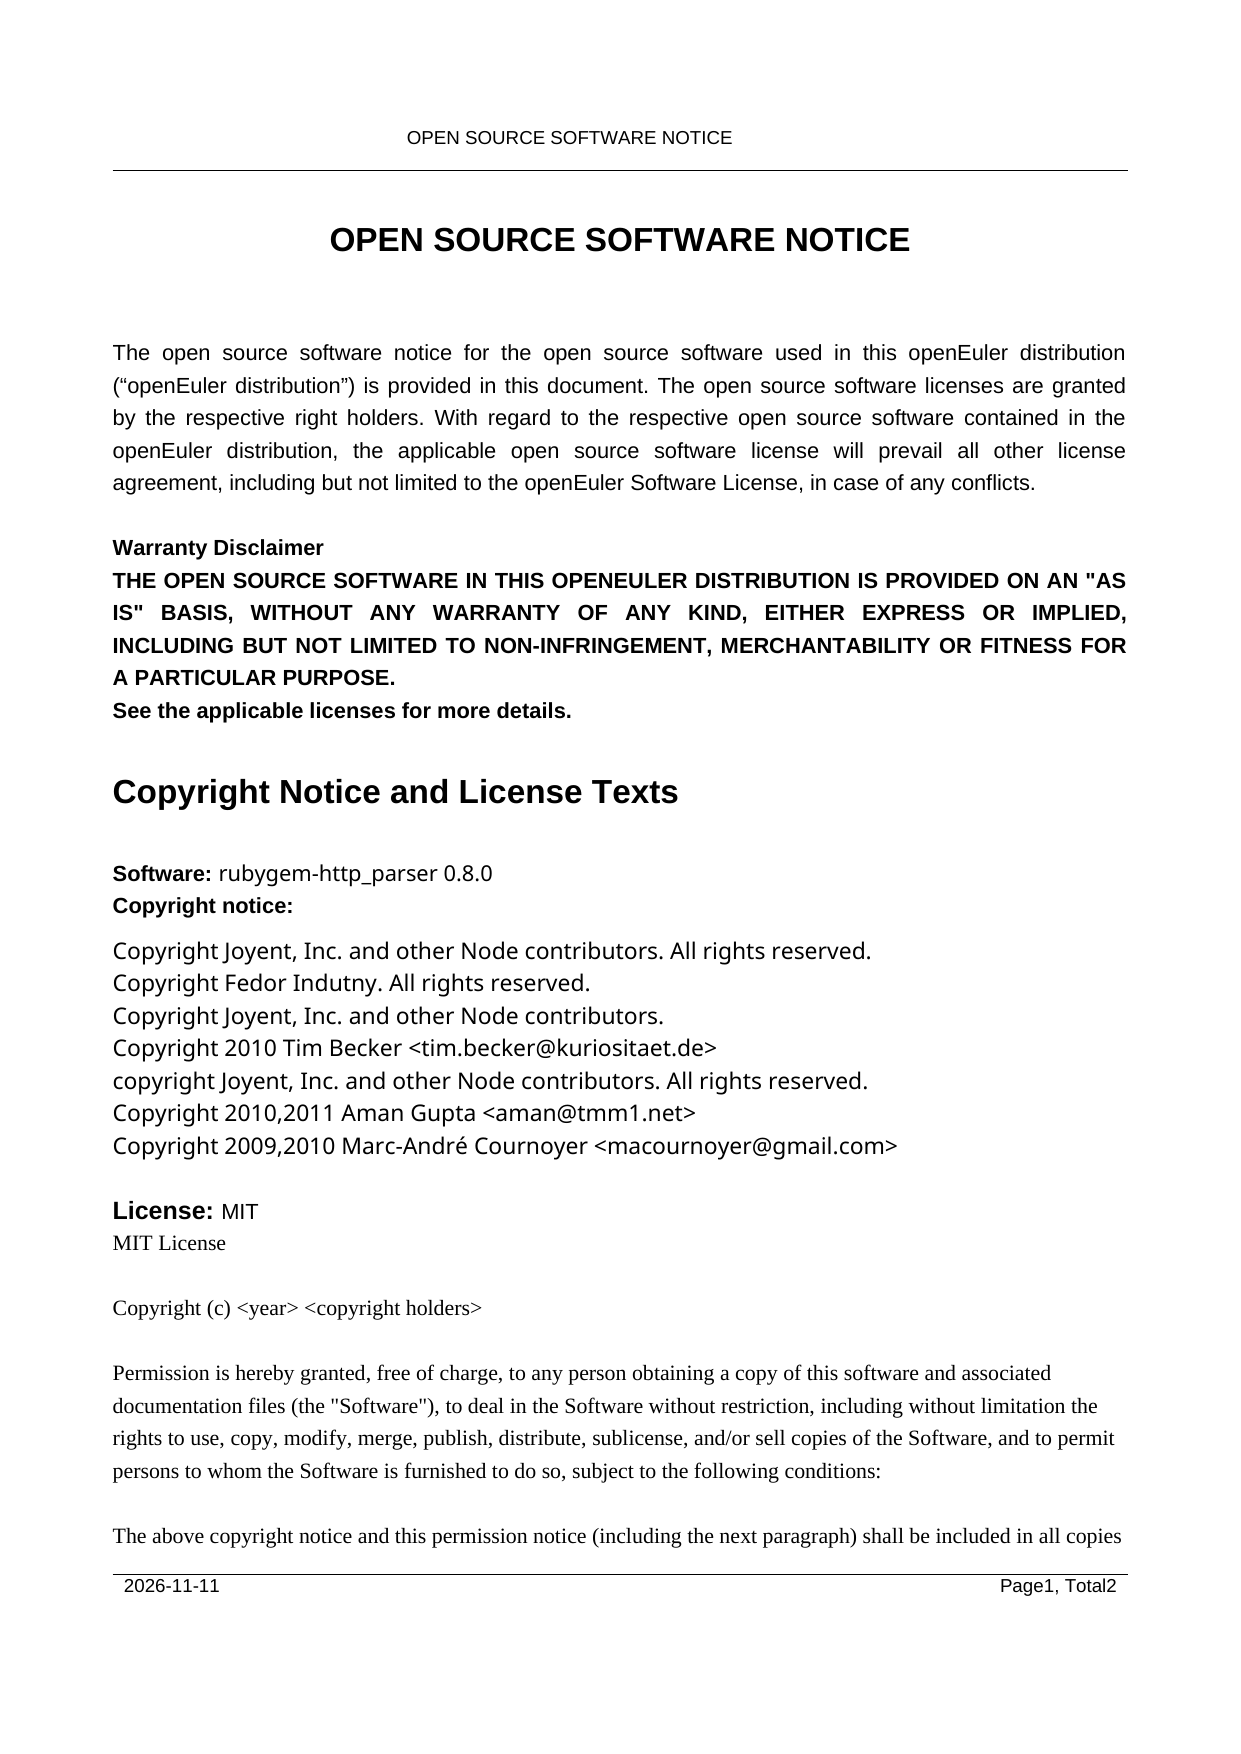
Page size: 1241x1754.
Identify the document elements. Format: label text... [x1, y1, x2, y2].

text The open source software notice for the open source software used in this openEuler distribution (“openEuler distribution”) is provided in this document. The open source software licenses are granted by the respective right holders. With regard to the respective open source software contained in the openEuler distribution, the applicable open source software license will prevail all other license agreement, including but not limited to the openEuler Software License, in case of any conflicts. [112, 336, 1128, 499]
text OPEN SOURCE SOFTWARE NOTICE [112, 206, 1128, 271]
text License: MIT [112, 1194, 1128, 1226]
text Copyright Joyent, Inc. and other Node contributors. All rights reserved. Copyright Fedor Indutny. All rights reserved. Copyright Joyent, Inc. and other Node contributors. Copyright 2010 Tim Becker <tim.becker@kuriositaet.de> copyright Joyent, Inc. and other Node contributors. All rights reserved. Copyright 2010,2011 Aman Gupta <aman@tmm1.net> Copyright 2009,2010 Marc-André Cournoyer <macournoyer@gmail.com> [112, 934, 1128, 1194]
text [112, 1226, 1128, 1551]
text Copyright Notice and License Texts [112, 759, 1128, 824]
text THE OPEN SOURCE SOFTWARE IN THIS OPENEULER DISTRIBUTION IS PROVIDED ON AN "AS IS" BASIS, WITHOUT ANY WARRANTY OF ANY KIND, EITHER EXPRESS OR IMPLIED, INCLUDING BUT NOT LIMITED TO NON-INFRINGEMENT, MERCHANTABILITY OR FITNESS FOR A PARTICULAR PURPOSE. See the applicable licenses for more details. [112, 564, 1128, 726]
text Copyright notice: [112, 889, 1128, 921]
title Software: rubygem-http_parser 0.8.0 [112, 856, 1128, 889]
text Warranty Disclaimer [112, 531, 1128, 564]
